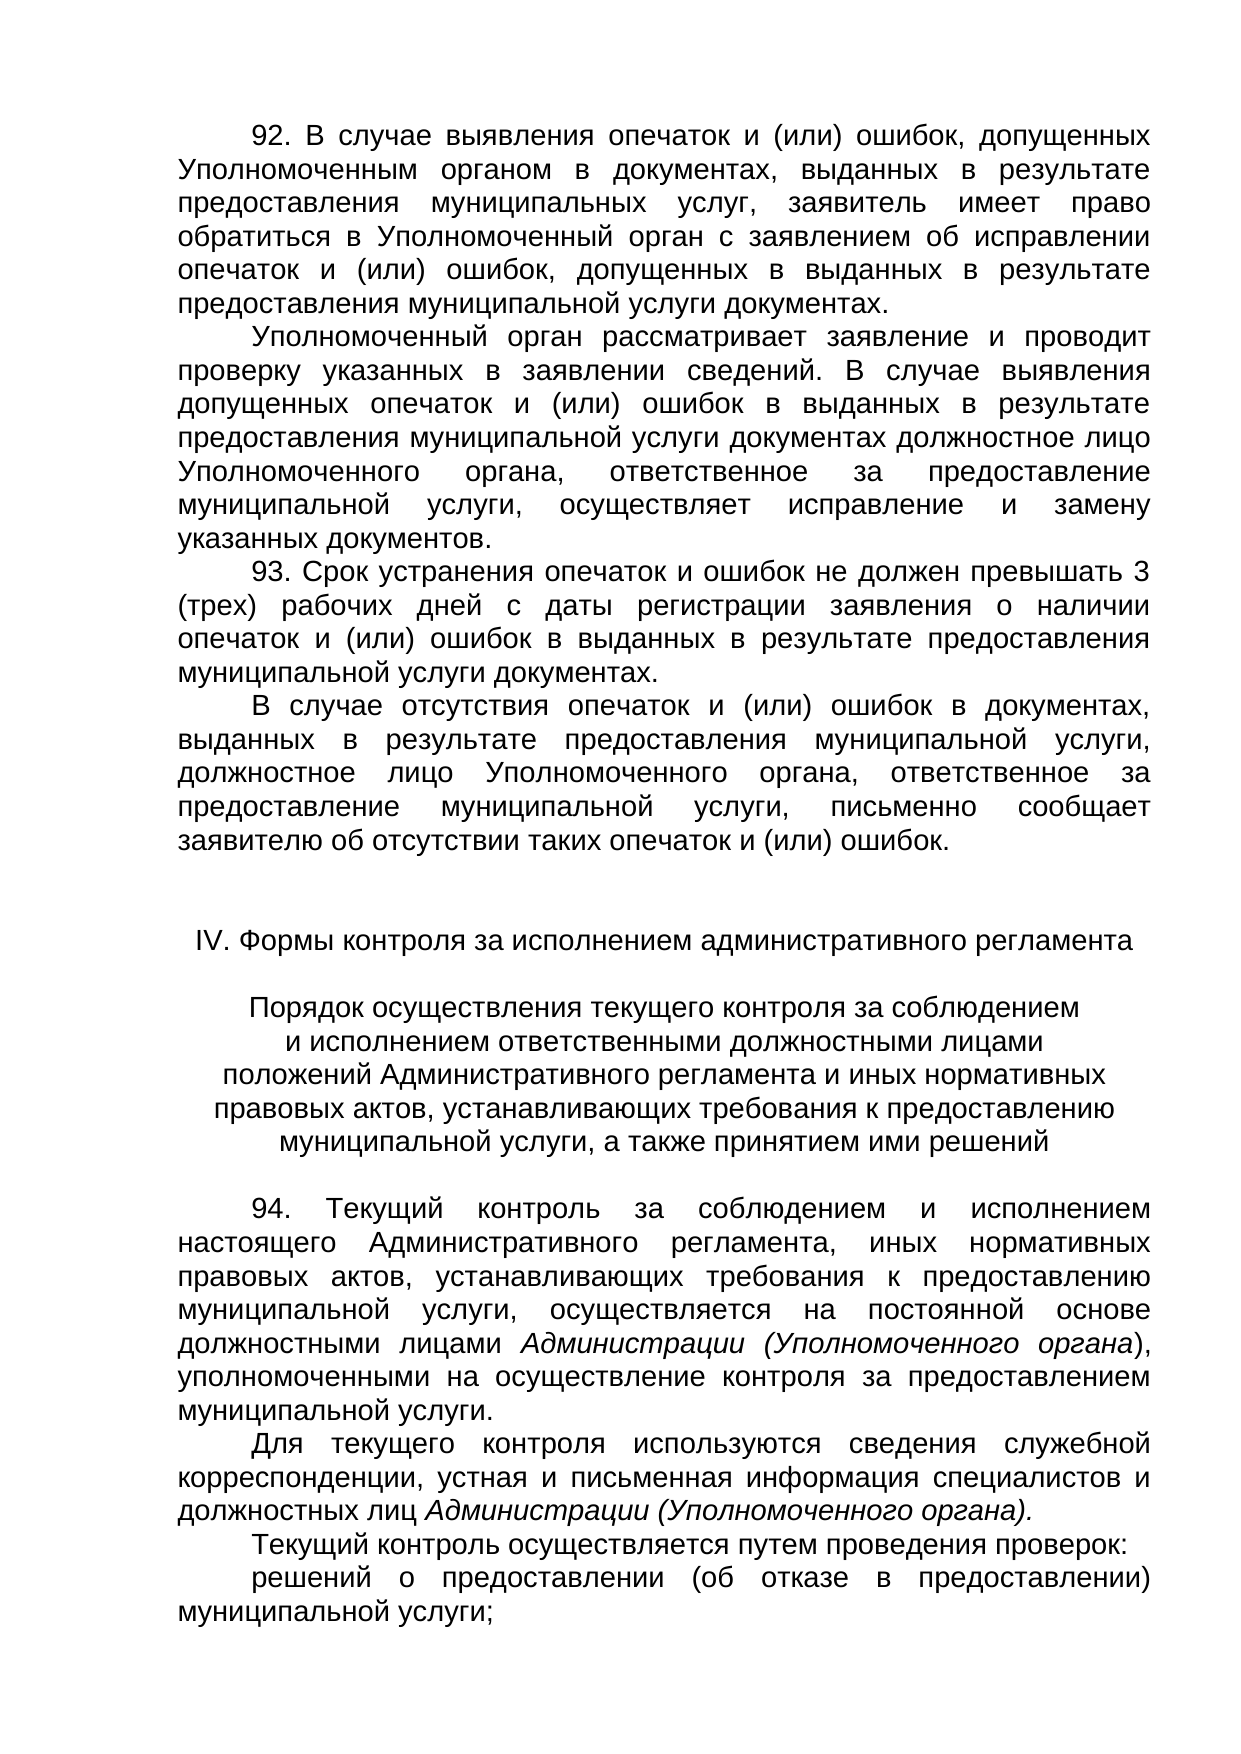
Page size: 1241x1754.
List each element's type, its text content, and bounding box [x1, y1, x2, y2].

text 94. Текущий контроль за соблюдением и исполнением настоящего Административного регламента, иных нормативных правовых актов, устанавливающих требования к предоставлению муниципальной услуги, осуществляется на постоянной основе должностными лицами Администрации (Уполномоченного органа), уполномоченными на осуществление контроля за предоставлением муниципальной услуги. [177, 1191, 1152, 1426]
text Текущий контроль осуществляется путем проведения проверок: [177, 1527, 1152, 1560]
text положений Административного регламента и иных нормативных правовых актов, устанавливающих требования к предоставлению муниципальной услуги, а также принятием ими решений [177, 1057, 1152, 1158]
text Порядок осуществления текущего контроля за соблюдением [177, 990, 1152, 1024]
text 92. В случае выявления опечаток и (или) ошибок, допущенных Уполномоченным органом в документах, выданных в результате предоставления муниципальных услуг, заявитель имеет право обратиться в Уполномоченный орган с заявлением об исправлении опечаток и (или) ошибок, допущенных в выданных в результате предоставления муниципальной услуги документах. [177, 118, 1152, 319]
text Уполномоченный орган рассматривает заявление и проводит проверку указанных в заявлении сведений. В случае выявления допущенных опечаток и (или) ошибок в выданных в результате предоставления муниципальной услуги документах должностное лицо Уполномоченного органа, ответственное за предоставление муниципальной услуги, осуществляет исправление и замену указанных документов. [177, 319, 1152, 554]
text В случае отсутствия опечаток и (или) ошибок в документах, выданных в результате предоставления муниципальной услуги, должностное лицо Уполномоченного органа, ответственное за предоставление муниципальной услуги, письменно сообщает заявителю об отсутствии таких опечаток и (или) ошибок. [177, 688, 1152, 856]
text Для текущего контроля используются сведения служебной корреспонденции, устная и письменная информация специалистов и должностных лиц Администрации (Уполномоченного органа). [177, 1426, 1152, 1527]
text и исполнением ответственными должностными лицами [177, 1024, 1152, 1057]
text 93. Срок устранения опечаток и ошибок не должен превышать 3 (трех) рабочих дней с даты регистрации заявления о наличии опечаток и (или) ошибок в выданных в результате предоставления муниципальной услуги документах. [177, 554, 1152, 688]
text IV. Формы контроля за исполнением административного регламента [177, 923, 1152, 957]
text решений о предоставлении (об отказе в предоставлении) муниципальной услуги; [177, 1560, 1152, 1627]
